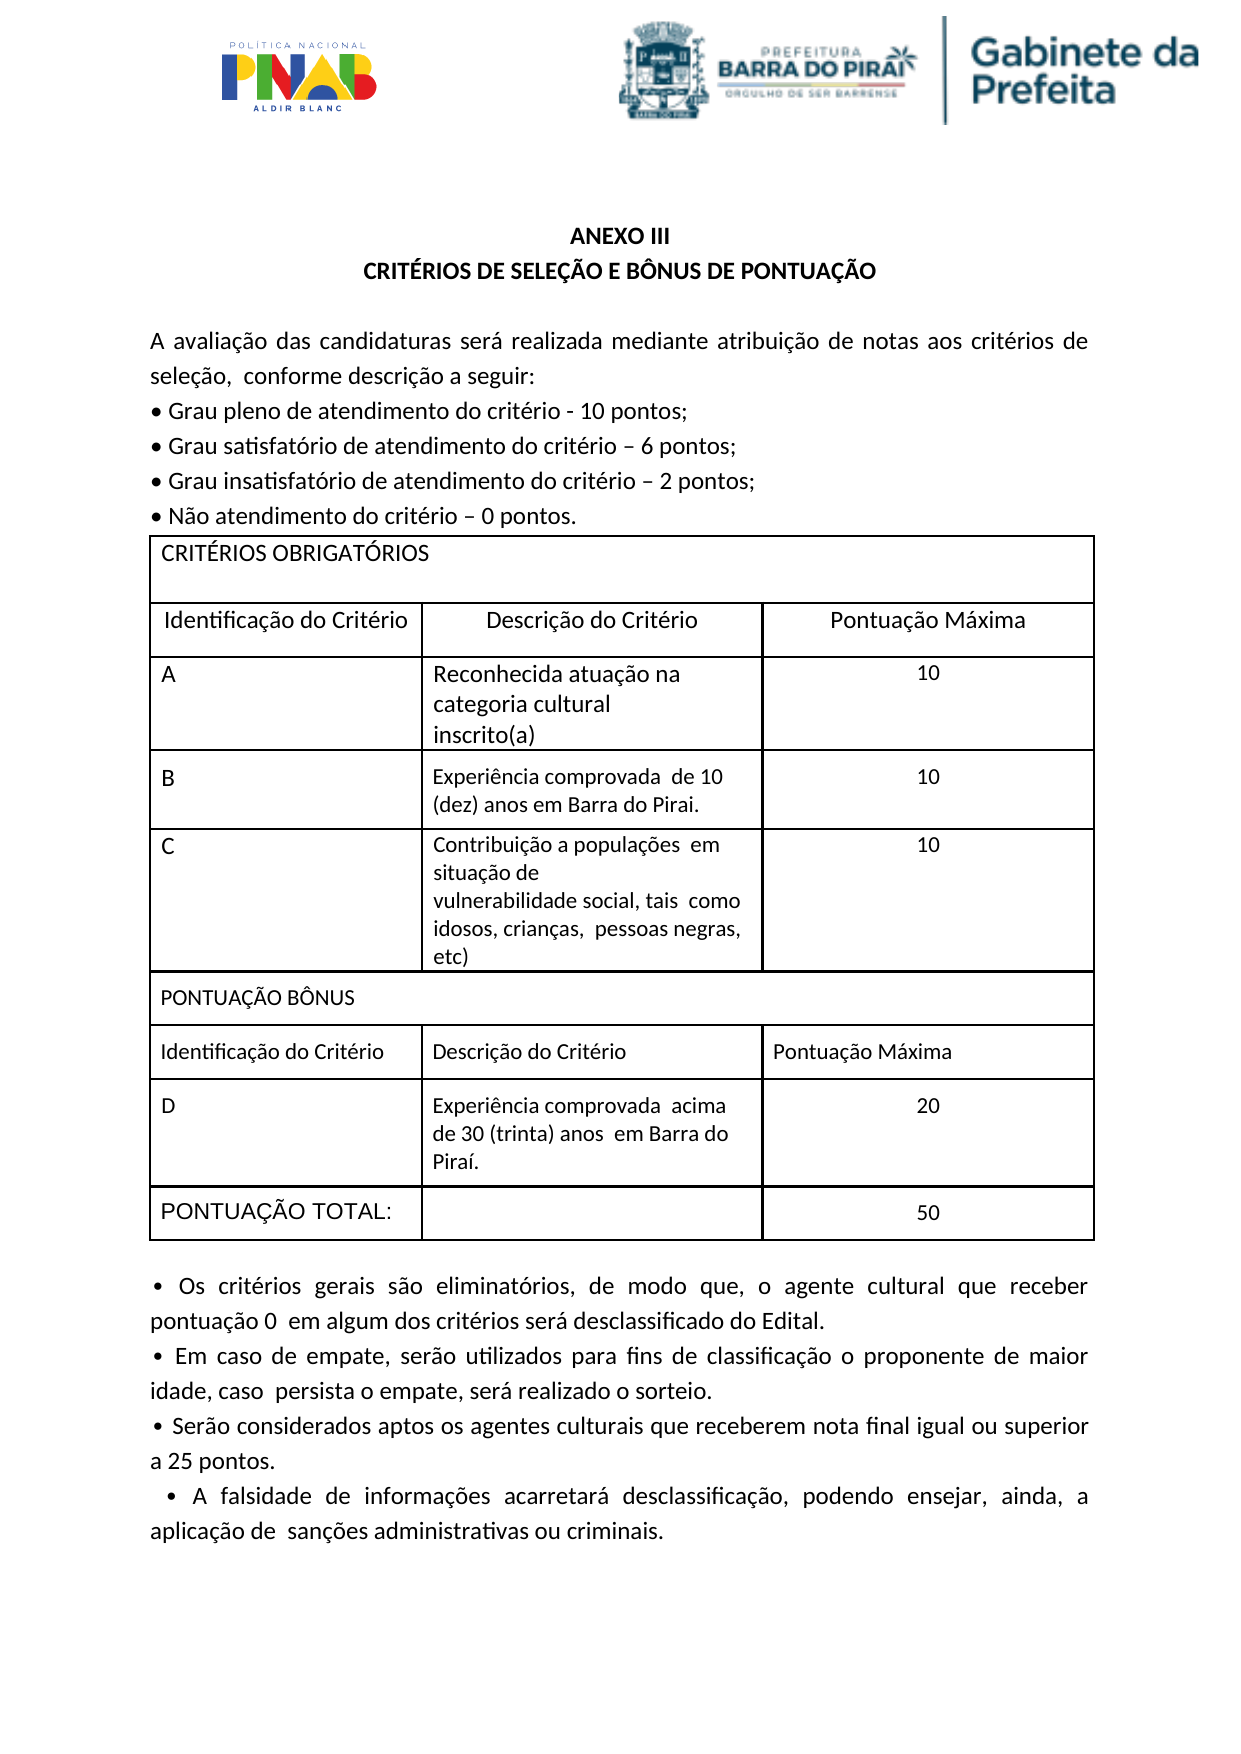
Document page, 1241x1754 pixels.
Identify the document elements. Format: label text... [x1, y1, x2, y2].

table_cell [423, 1188, 761, 1239]
table_cell PONTUAÇÃO TOTAL: [151, 1188, 421, 1239]
table_cell 10 [764, 751, 1093, 828]
picture [618, 16, 1199, 125]
table_cell 10 [764, 658, 1093, 749]
table_cell Descrição do Critério [423, 604, 761, 656]
table_cell Experiência comprovada acima de 30 (trinta) anos em Barra do Piraí. [423, 1080, 761, 1185]
table_cell C [151, 830, 421, 970]
table_cell B [151, 751, 421, 828]
table_cell Contribuição a populações em situação de vulnerabilidade social, tais como idosos, crianças, pessoas negras, etc) [423, 830, 761, 970]
text ∙ Em caso de empate, serão utilizados para fins de classificação o proponente de maior idade, caso persista o empate, será realizado o sorteio. [150, 1341, 1090, 1406]
text • Grau pleno de atendimento do critério - 10 pontos; [150, 395, 1090, 426]
text ∙ Serão considerados aptos os agentes culturais que receberem nota final igual ou superior a 25 pontos. [150, 1411, 1090, 1476]
text • Grau satisfatório de atendimento do critério – 6 pontos; [150, 430, 1090, 461]
table_cell A [151, 658, 421, 749]
text • Grau insatisfatório de atendimento do critério – 2 pontos; [150, 465, 1090, 496]
table_cell PONTUAÇÃO BÔNUS [151, 973, 1093, 1024]
table_cell 20 [764, 1080, 1093, 1185]
table_cell Identificação do Critério [151, 604, 421, 656]
text CRITÉRIOS DE SELEÇÃO E BÔNUS DE PONTUAÇÃO [150, 255, 1090, 286]
table_cell D [151, 1080, 421, 1185]
table_cell Descrição do Critério [423, 1026, 761, 1078]
table_cell Pontuação Máxima [764, 1026, 1093, 1078]
picture [196, 18, 402, 122]
text • Não atendimento do critério – 0 pontos. [150, 500, 1090, 531]
text ∙ A falsidade de informações acarretará desclassificação, podendo ensejar, ainda, a aplicação de sanções administrativas ou criminais. [150, 1481, 1090, 1546]
table_cell Reconhecida atuação na categoria cultural inscrito(a) [423, 658, 761, 749]
text ANEXO III [150, 220, 1090, 251]
table_cell Identificação do Critério [151, 1026, 421, 1078]
table_cell 50 [764, 1188, 1093, 1239]
table_cell 10 [764, 830, 1093, 970]
table_cell Pontuação Máxima [764, 604, 1093, 656]
table_header CRITÉRIOS OBRIGATÓRIOS [151, 537, 1093, 602]
text ∙ Os critérios gerais são eliminatórios, de modo que, o agente cultural que receber pontuação 0 em algum dos critérios será desclassificado do Edital. [150, 1271, 1090, 1336]
table_cell Experiência comprovada de 10 (dez) anos em Barra do Pirai. [423, 751, 761, 828]
text A avaliação das candidaturas será realizada mediante atribuição de notas aos critérios de seleção, conforme descrição a seguir: [150, 325, 1090, 391]
